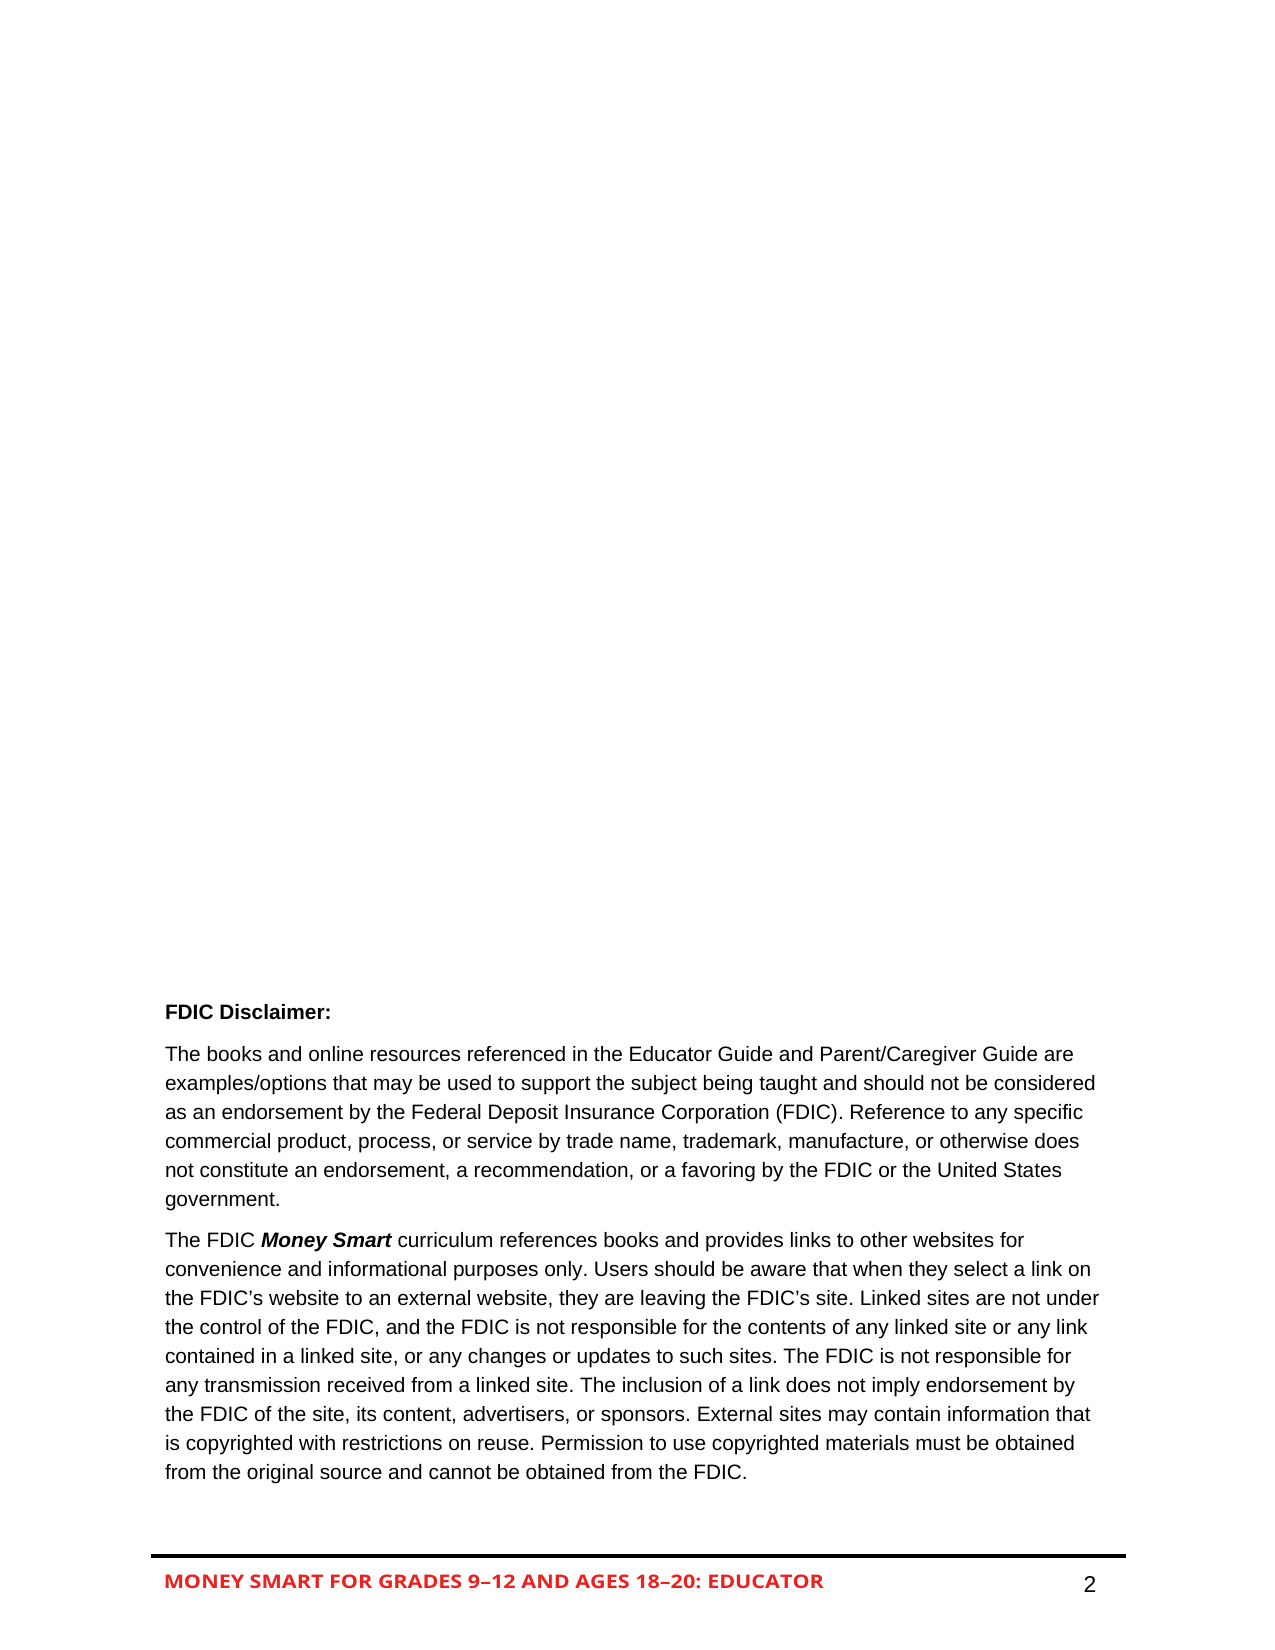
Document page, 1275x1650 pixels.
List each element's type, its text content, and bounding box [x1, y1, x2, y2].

subtitle FDIC Disclaimer: [165, 1000, 1105, 1024]
text The FDIC Money Smart curriculum references books and provides links to other websites for convenience and informational purposes only. Users should be aware that when they select a link on the FDIC’s website to an external website, they are leaving the FDIC’s site. Linked sites are not under the control of the FDIC, and the FDIC is not responsible for the contents of any linked site or any link contained in a linked site, or any changes or updates to such sites. The FDIC is not responsible for any transmission received from a linked site. The inclusion of a link does not imply endorsement by the FDIC of the site, its content, advertisers, or sponsors. External sites may contain information that is copyrighted with restrictions on reuse. Permission to use copyrighted materials must be obtained from the original source and cannot be obtained from the FDIC. [165, 1228, 1105, 1483]
text The books and online resources referenced in the Educator Guide and Parent/Caregiver Guide are examples/options that may be used to support the subject being taught and should not be considered as an endorsement by the Federal Deposit Insurance Corporation (FDIC). Reference to any specific commercial product, process, or service by trade name, trademark, manufacture, or otherwise does not constitute an endorsement, a recommendation, or a favoring by the FDIC or the United States government. [165, 1042, 1105, 1210]
